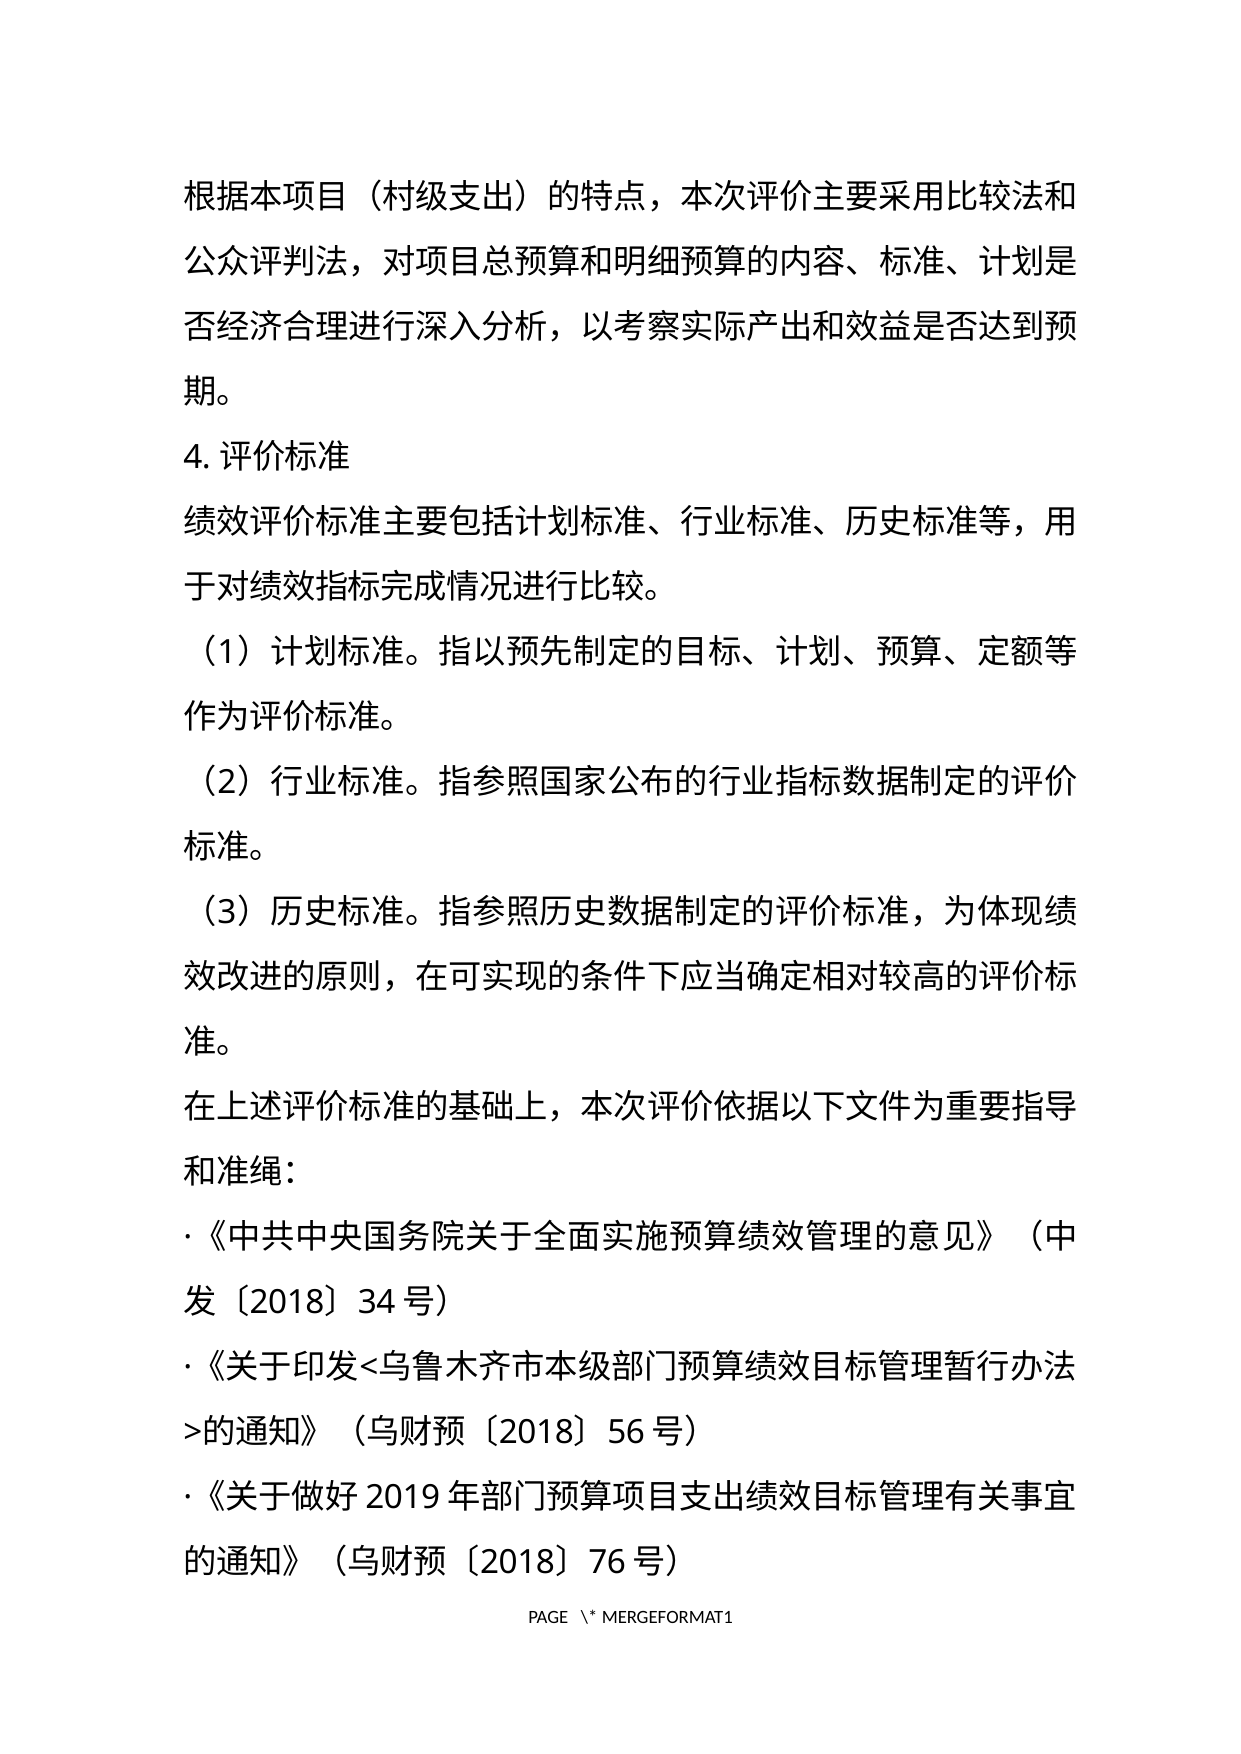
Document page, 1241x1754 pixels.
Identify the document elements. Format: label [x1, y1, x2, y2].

text [183, 162, 1078, 1592]
